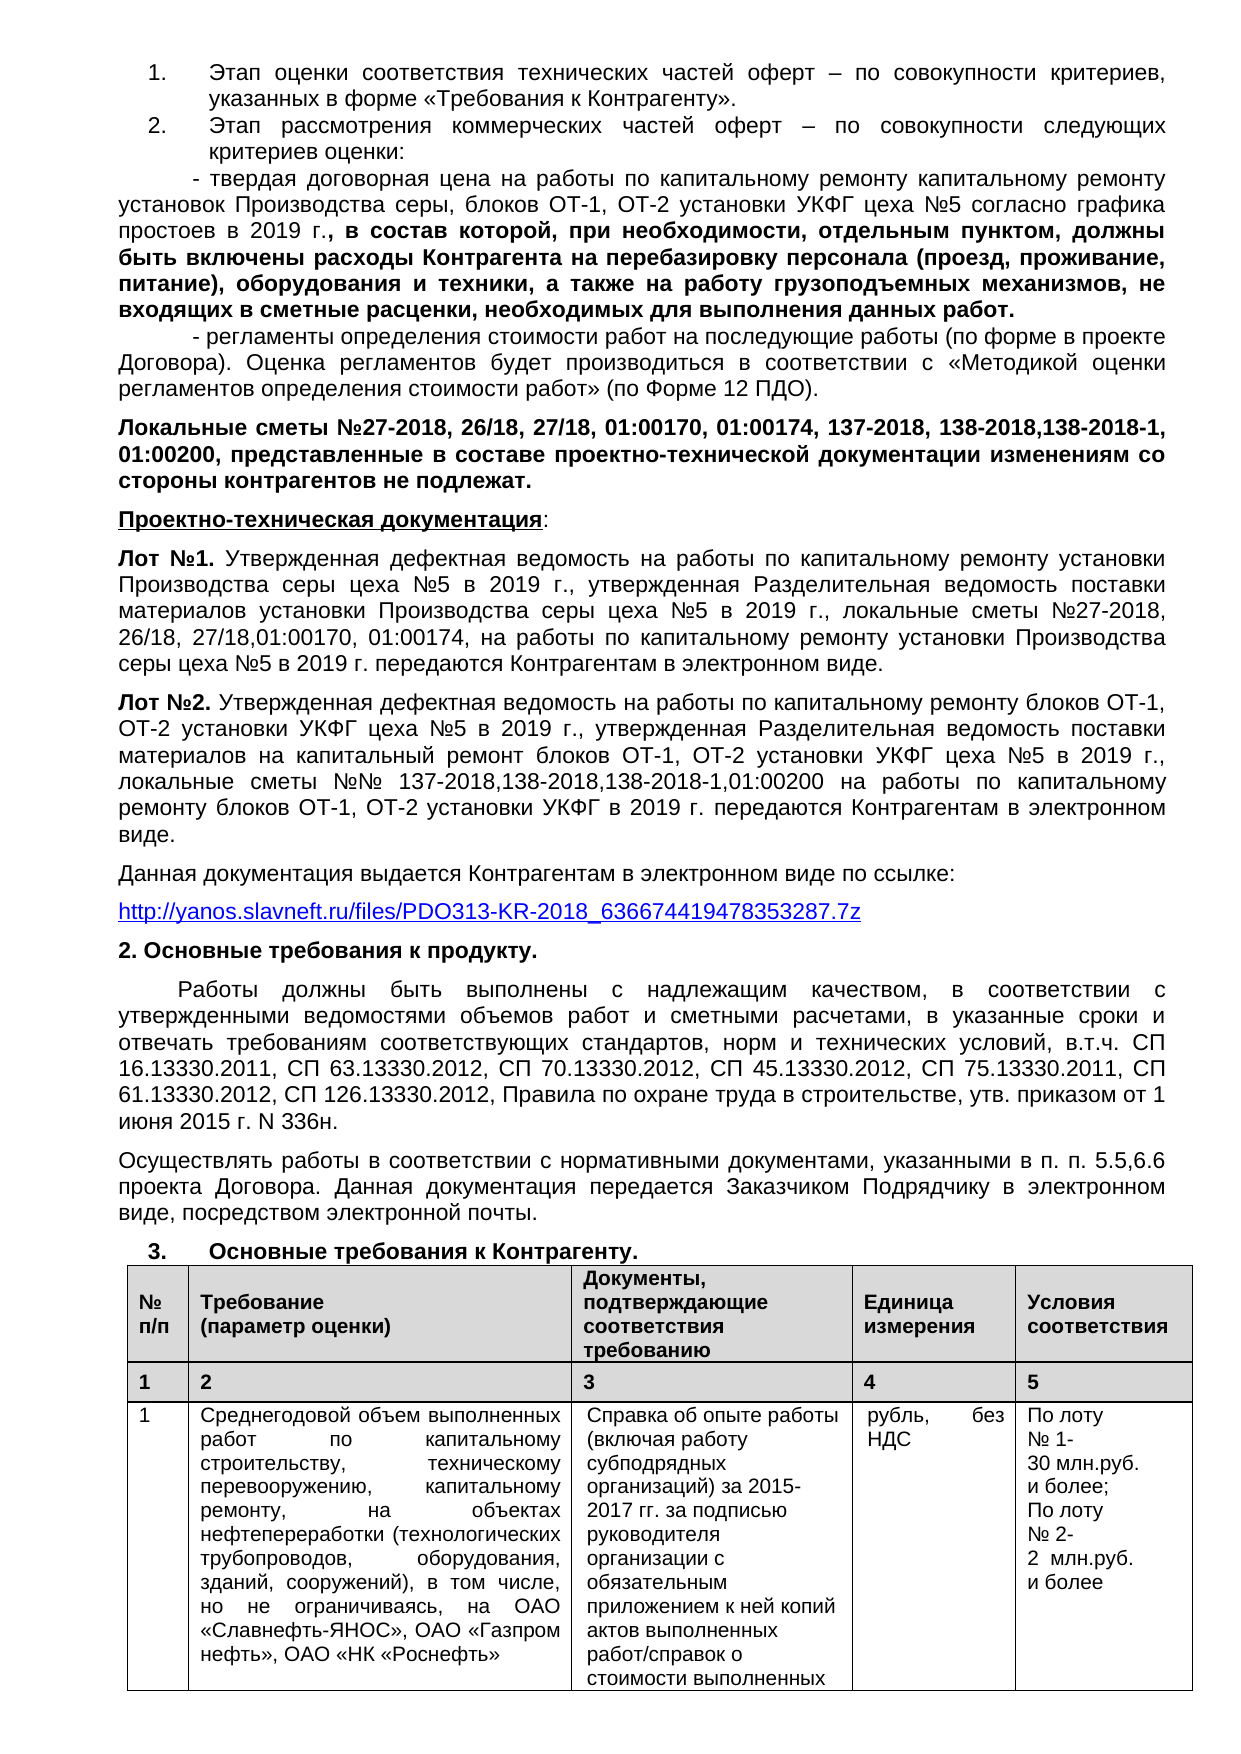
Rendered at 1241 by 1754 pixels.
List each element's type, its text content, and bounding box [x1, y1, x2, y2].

text Локальные сметы №27-2018, 26/18, 27/18, 01:00170, 01:00174, 137-2018, 138-2018,138-2018-1, 01:00200, представленные в составе проектно-технической документации изменениям со стороны контрагентов не подлежат. [118, 414, 1166, 493]
table_header Единица измерения [853, 1266, 1015, 1361]
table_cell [572, 1403, 852, 1690]
table_cell 2 [189, 1363, 571, 1401]
table_cell рубль, без НДС [853, 1403, 1015, 1690]
table_header Требование (параметр оценки) [189, 1266, 571, 1361]
text 2. Основные требования к продукту. [118, 937, 1166, 963]
text - регламенты определения стоимости работ на последующие работы (по форме в проекте Договора). Оценка регламентов будет производиться в соответствии с «Методикой оценки регламентов определения стоимости работ» (по Форме 12 ПДО). [118, 323, 1166, 402]
table_cell 4 [853, 1363, 1015, 1401]
list Этап рассмотрения коммерческих частей оферт – по совокупности следующих критериев оценки: [148, 112, 1166, 164]
list Этап оценки соответствия технических частей оферт – по совокупности критериев, указанных в форме «Требования к Контрагенту». [148, 59, 1166, 112]
text Осуществлять работы в соответствии с нормативными документами, указанными в п. п. 5.5,6.6 проекта Договора. Данная документация передается Заказчиком Подрядчику в электронном виде, посредством электронной почты. [118, 1147, 1166, 1226]
text http://yanos.slavneft.ru/files/PDO313-KR-2018_636674419478353287.7z [118, 898, 1166, 925]
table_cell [1016, 1403, 1192, 1690]
text Работы должны быть выполнены с надлежащим качеством, в соответствии с утвержденными ведомостями объемов работ и сметными расчетами, в указанные сроки и отвечать требованиям соответствующих стандартов, норм и технических условий, в.т.ч. СП 16.13330.2011, СП 63.13330.2012, СП 70.13330.2012, СП 45.13330.2012, СП 75.13330.2011, СП 61.13330.2012, СП 126.13330.2012, Правила по охране труда в строительстве, утв. приказом от 1 июня 2015 г. N 336н. [118, 976, 1166, 1134]
text Лот №2. Утвержденная дефектная ведомость на работы по капитальному ремонту блоков ОТ-1, ОТ-2 установки УКФГ цеха №5 в 2019 г., утвержденная Разделительная ведомость поставки материалов на капитальный ремонт блоков ОТ-1, ОТ-2 установки УКФГ цеха №5 в 2019 г., локальные сметы №№ 137-2018,138-2018,138-2018-1,01:00200 на работы по капитальному ремонту блоков ОТ-1, ОТ-2 установки УКФГ в 2019 г. передаются Контрагентам в электронном виде. [118, 689, 1166, 847]
table_cell 3 [572, 1363, 852, 1401]
table_cell 5 [1016, 1363, 1192, 1401]
table_cell 1 [128, 1363, 188, 1401]
text Данная документация выдается Контрагентам в электронном виде по ссылке: [118, 859, 1166, 886]
text Лот №1. Утвержденная дефектная ведомость на работы по капитальному ремонту установки Производства серы цеха №5 в 2019 г., утвержденная Разделительная ведомость поставки материалов установки Производства серы цеха №5 в 2019 г., локальные сметы №27-2018, 26/18, 27/18,01:00170, 01:00174, на работы по капитальному ремонту установки Производства серы цеха №5 в 2019 г. передаются Контрагентам в электронном виде. [118, 544, 1166, 676]
table_header Документы, подтверждающие соответствия требованию [572, 1266, 852, 1361]
list Основные требования к Контрагенту. [148, 1238, 1166, 1264]
text Проектно-техническая документация: [118, 506, 1166, 532]
table_cell 1 [128, 1403, 188, 1690]
text - твердая договорная цена на работы по капитальному ремонту капитальному ремонту установок Производства серы, блоков ОТ-1, ОТ-2 установки УКФГ цеха №5 согласно графика простоев в 2019 г., в состав которой, при необходимости, отдельным пунктом, должны быть включены расходы Контрагента на перебазировку персонала (проезд, проживание, питание), оборудования и техники, а также на работу грузоподъемных механизмов, не входящих в сметные расценки, необходимых для выполнения данных работ. [118, 164, 1166, 323]
table_header № п/п [128, 1266, 188, 1361]
table_header Условия соответствия [1016, 1266, 1192, 1361]
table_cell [189, 1403, 571, 1690]
